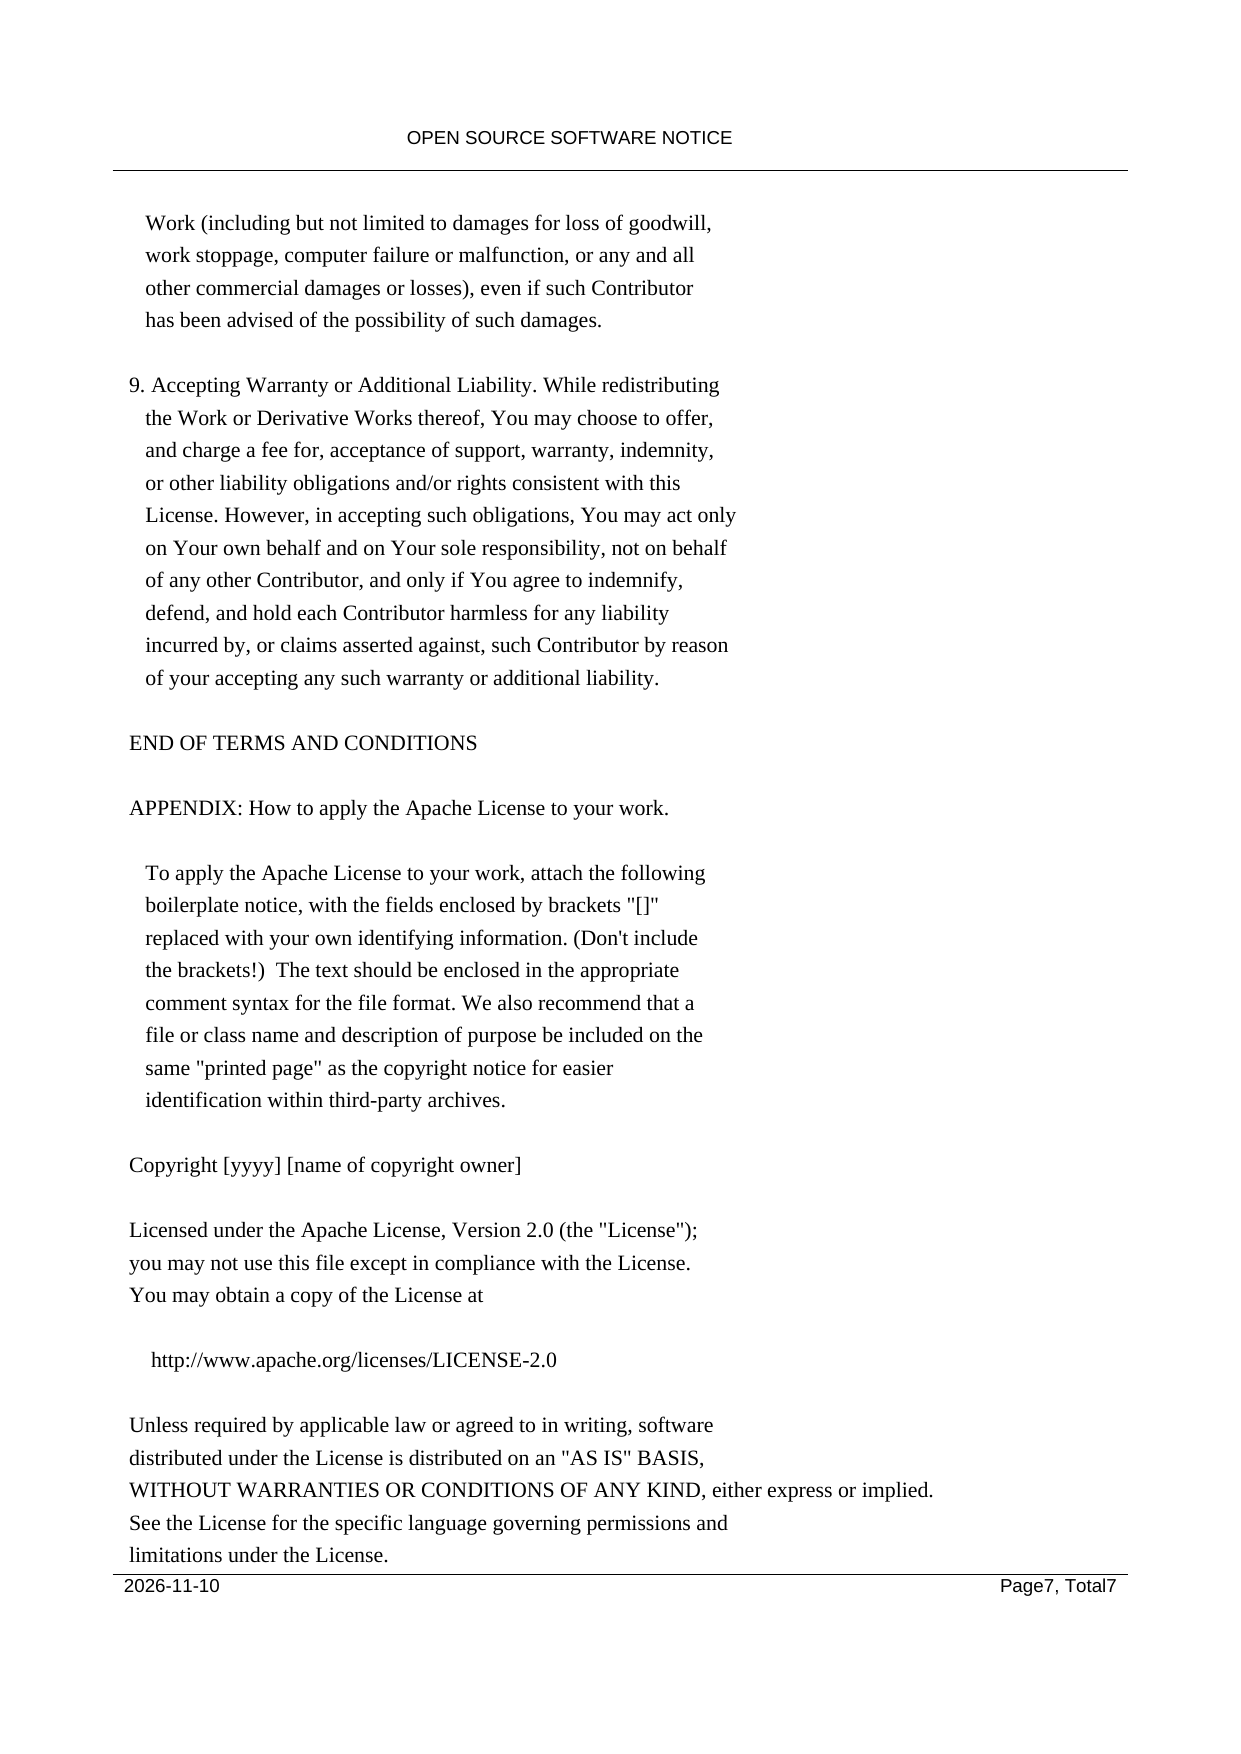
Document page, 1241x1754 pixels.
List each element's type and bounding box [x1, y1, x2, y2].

text [112, 206, 1128, 1571]
